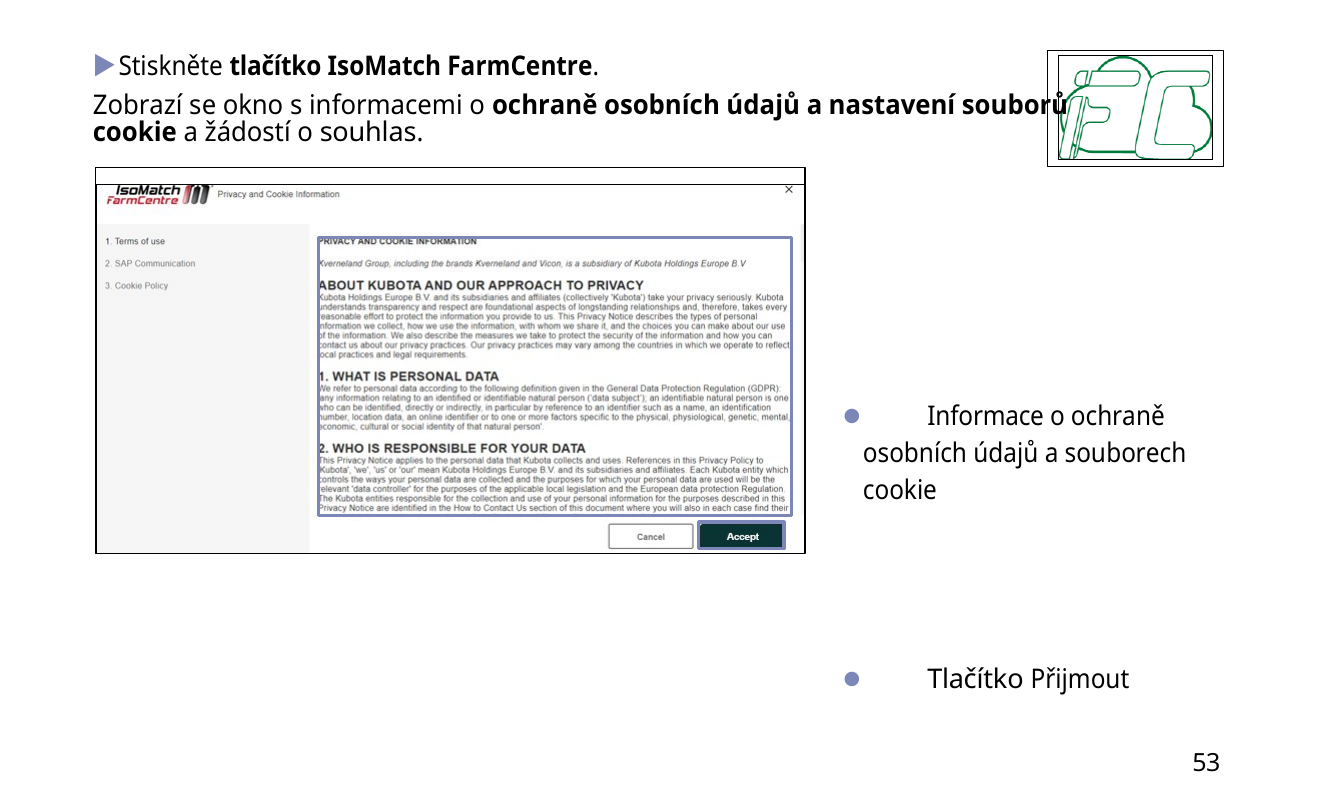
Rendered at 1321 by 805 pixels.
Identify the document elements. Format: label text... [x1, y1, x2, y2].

list Stiskněte tlačítko IsoMatch FarmCentre. [92, 47, 1258, 83]
list Informace o ochraně osobních údajů a souborech cookie [842, 396, 1258, 507]
list Tlačítko Přijmout [842, 659, 1258, 696]
text Zobrazí se okno s informacemi o ochraně osobních údajů a nastavení souborů cookie a žádostí o souhlas. [93, 91, 1072, 149]
picture [1059, 83, 1212, 159]
picture [97, 185, 804, 553]
